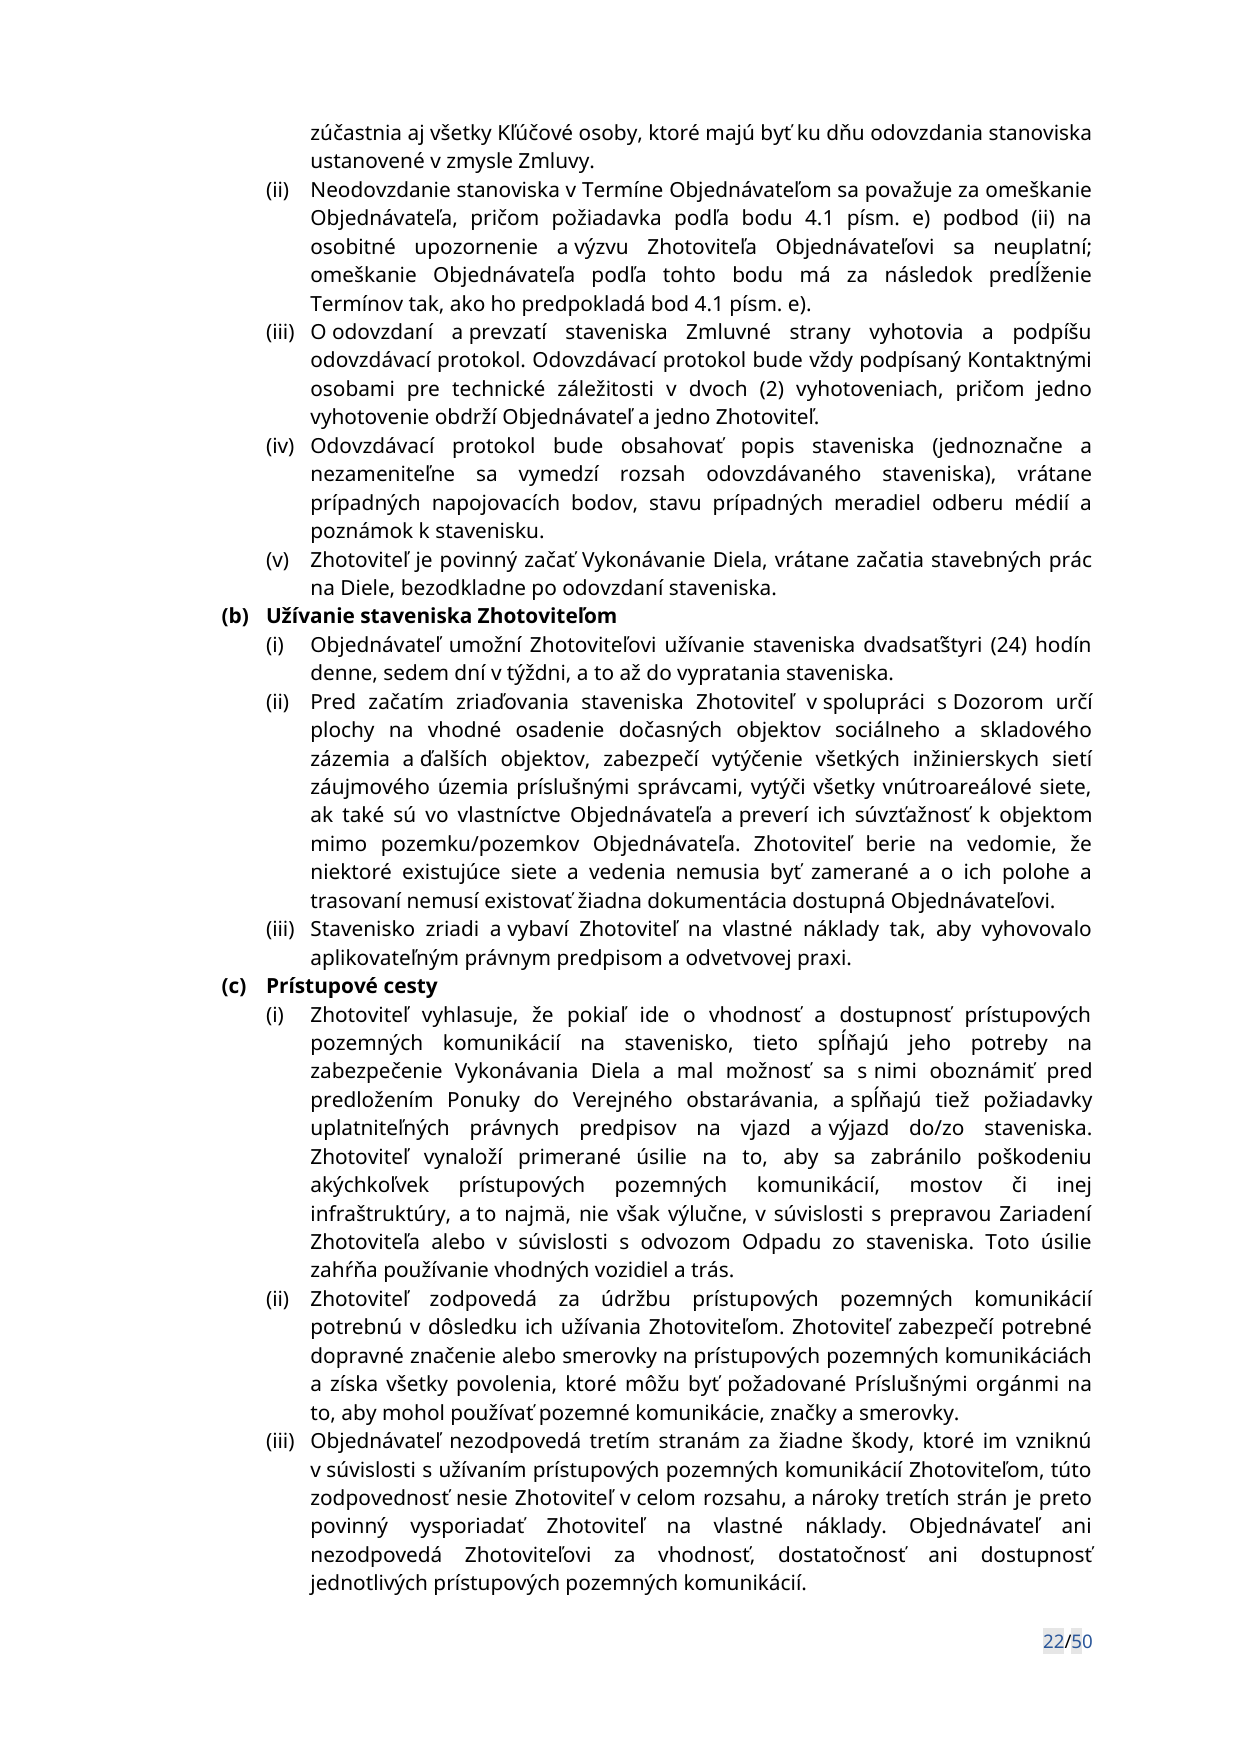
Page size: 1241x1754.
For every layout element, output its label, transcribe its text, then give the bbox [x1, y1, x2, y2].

text (iv) Odovzdávací protokol bude obsahovať popis staveniska (jednoznačne a nezameniteľne sa vymedzí rozsah odovzdávaného staveniska), vrátane prípadných napojovacích bodov, stavu prípadných meradiel odberu médií a poznámok k stavenisku. [266, 431, 1093, 545]
text (i) Objednávateľ umožní Zhotoviteľovi užívanie staveniska dvadsaťštyri (24) hodín denne, sedem dní v týždni, a to až do vypratania staveniska. [266, 630, 1093, 687]
text (ii) Pred začatím zriaďovania staveniska Zhotoviteľ v spolupráci s Dozorom určí plochy na vhodné osadenie dočasných objektov sociálneho a skladového zázemia a ďalších objektov, zabezpečí vytýčenie všetkých inžinierskych sietí záujmového územia príslušnými správcami, vytýči všetky vnútroareálové siete, ak také sú vo vlastníctve Objednávateľa a preverí ich súvzťažnosť k objektom mimo pozemku/pozemkov Objednávateľa. Zhotoviteľ berie na vedomie, že niektoré existujúce siete a vedenia nemusia byť zamerané a o ich polohe a trasovaní nemusí existovať žiadna dokumentácia dostupná Objednávateľovi. [266, 687, 1093, 914]
text (iii) Objednávateľ nezodpovedá tretím stranám za žiadne škody, ktoré im vzniknú v súvislosti s užívaním prístupových pozemných komunikácií Zhotoviteľom, túto zodpovednosť nesie Zhotoviteľ v celom rozsahu, a nároky tretích strán je preto povinný vysporiadať Zhotoviteľ na vlastné náklady. Objednávateľ ani nezodpovedá Zhotoviteľovi za vhodnosť, dostatočnosť ani dostupnosť jednotlivých prístupových pozemných komunikácií. [266, 1426, 1093, 1597]
text (iii) O odovzdaní a prevzatí staveniska Zmluvné strany vyhotovia a podpíšu odovzdávací protokol. Odovzdávací protokol bude vždy podpísaný Kontaktnými osobami pre technické záležitosti v dvoch (2) vyhotoveniach, pričom jedno vyhotovenie obdrží Objednávateľ a jedno Zhotoviteľ. [266, 317, 1093, 431]
text (b) Užívanie staveniska Zhotoviteľom [221, 602, 1093, 630]
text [266, 118, 1093, 175]
text (iii) Stavenisko zriadi a vybaví Zhotoviteľ na vlastné náklady tak, aby vyhovovalo aplikovateľným právnym predpisom a odvetvovej praxi. [266, 914, 1093, 971]
text (c) Prístupové cesty [221, 971, 1093, 1000]
text (ii) Neodovzdanie stanoviska v Termíne Objednávateľom sa považuje za omeškanie Objednávateľa, pričom požiadavka podľa bodu 4.1 písm. e) podbod (ii) na osobitné upozornenie a výzvu Zhotoviteľa Objednávateľovi sa neuplatní; omeškanie Objednávateľa podľa tohto bodu má za následok predĺženie Termínov tak, ako ho predpokladá bod 4.1 písm. e). [266, 175, 1093, 317]
text (i) Zhotoviteľ vyhlasuje, že pokiaľ ide o vhodnosť a dostupnosť prístupových pozemných komunikácií na stavenisko, tieto spĺňajú jeho potreby na zabezpečenie Vykonávania Diela a mal možnosť sa s nimi oboznámiť pred predložením Ponuky do Verejného obstarávania, a spĺňajú tiež požiadavky uplatniteľných právnych predpisov na vjazd a výjazd do/zo staveniska. Zhotoviteľ vynaloží primerané úsilie na to, aby sa zabránilo poškodeniu akýchkoľvek prístupových pozemných komunikácií, mostov či inej infraštruktúry, a to najmä, nie však výlučne, v súvislosti s prepravou Zariadení Zhotoviteľa alebo v súvislosti s odvozom Odpadu zo staveniska. Toto úsilie zahŕňa používanie vhodných vozidiel a trás. [266, 1000, 1093, 1284]
text (v) Zhotoviteľ je povinný začať Vykonávanie Diela, vrátane začatia stavebných prác na Diele, bezodkladne po odovzdaní staveniska. [266, 545, 1093, 602]
text (ii) Zhotoviteľ zodpovedá za údržbu prístupových pozemných komunikácií potrebnú v dôsledku ich užívania Zhotoviteľom. Zhotoviteľ zabezpečí potrebné dopravné značenie alebo smerovky na prístupových pozemných komunikáciách a získa všetky povolenia, ktoré môžu byť požadované Príslušnými orgánmi na to, aby mohol používať pozemné komunikácie, značky a smerovky. [266, 1284, 1093, 1426]
